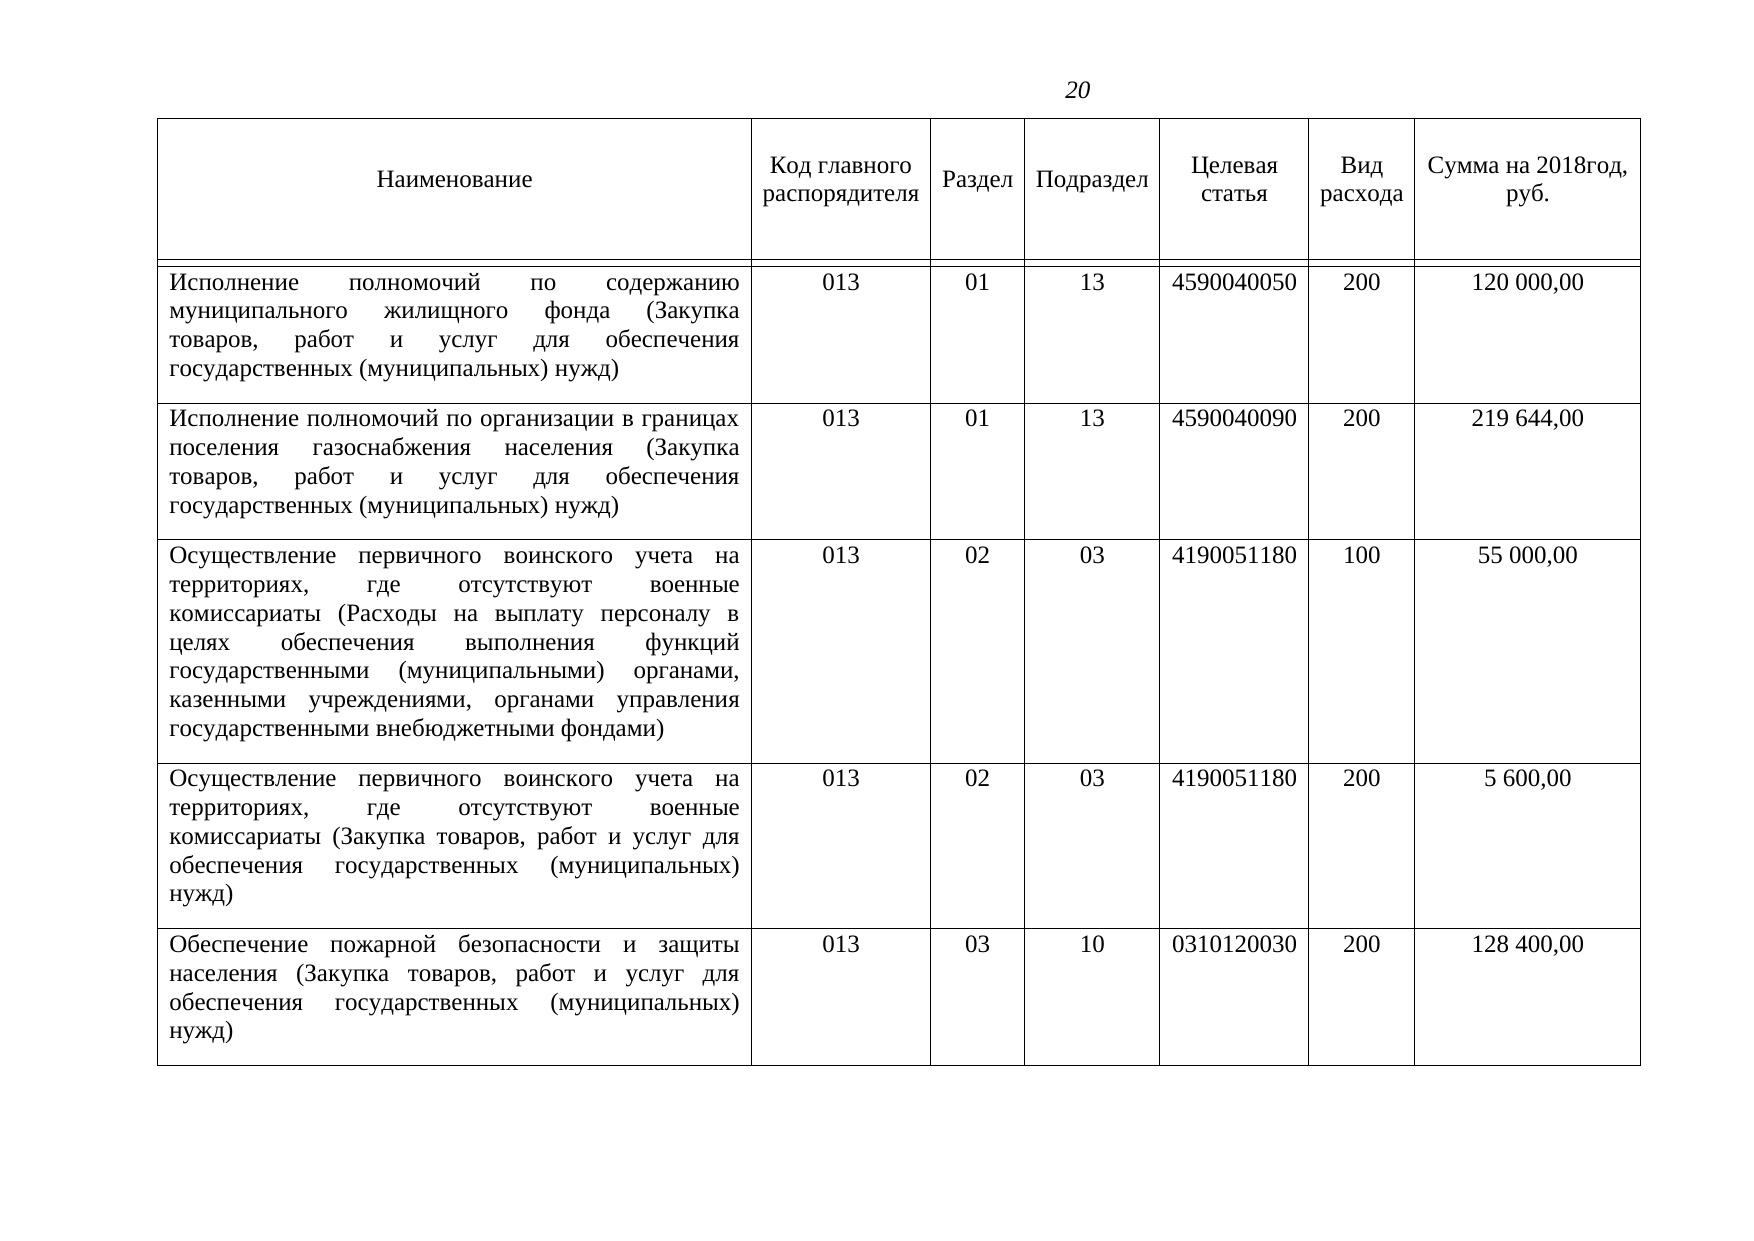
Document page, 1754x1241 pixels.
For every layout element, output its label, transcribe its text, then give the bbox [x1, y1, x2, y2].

table_cell 4590040090 [1160, 404, 1308, 539]
table_cell 013 [752, 267, 930, 402]
table_header Код главного распорядителя [752, 119, 930, 259]
table_cell 4190051180 [1160, 540, 1308, 762]
table_cell 200 [1309, 267, 1414, 402]
table_cell 200 [1309, 929, 1414, 1065]
table_cell 0310120030 [1160, 929, 1308, 1065]
table_header Подраздел [1025, 119, 1159, 259]
table_cell 03 [1025, 764, 1159, 928]
table_cell 128 400,00 [1415, 929, 1640, 1065]
table_cell Осуществление первичного воинского учета на территориях, где отсутствуют военные комиссариаты (Закупка товаров, работ и услуг для обеспечения государственных (муниципальных) нужд) [158, 764, 751, 928]
table_cell 03 [1025, 540, 1159, 762]
table_cell 01 [931, 404, 1024, 539]
table_cell 02 [931, 764, 1024, 928]
table_cell 03 [931, 929, 1024, 1065]
table_header Раздел [931, 119, 1024, 259]
table_cell Исполнение полномочий по содержанию муниципального жилищного фонда (Закупка товаров, работ и услуг для обеспечения государственных (муниципальных) нужд) [158, 267, 751, 402]
table_cell 13 [1025, 404, 1159, 539]
table_cell Обеспечение пожарной безопасности и защиты населения (Закупка товаров, работ и услуг для обеспечения государственных (муниципальных) нужд) [158, 929, 751, 1065]
table_cell 013 [752, 404, 930, 539]
table_cell 4590040050 [1160, 267, 1308, 402]
table_cell 013 [752, 929, 930, 1065]
table_cell 10 [1025, 929, 1159, 1065]
table_cell 55 000,00 [1415, 540, 1640, 762]
table_cell 01 [931, 267, 1024, 402]
table_cell 100 [1309, 540, 1414, 762]
table_cell Исполнение полномочий по организации в границах поселения газоснабжения населения (Закупка товаров, работ и услуг для обеспечения государственных (муниципальных) нужд) [158, 404, 751, 539]
table_cell 120 000,00 [1415, 267, 1640, 402]
table_cell 200 [1309, 764, 1414, 928]
table_cell 219 644,00 [1415, 404, 1640, 539]
table_cell 4190051180 [1160, 764, 1308, 928]
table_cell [158, 260, 751, 266]
table_header Целевая статья [1160, 119, 1308, 259]
table_cell 5 600,00 [1415, 764, 1640, 928]
table_cell Осуществление первичного воинского учета на территориях, где отсутствуют военные комиссариаты (Расходы на выплату персоналу в целях обеспечения выполнения функций государственными (муниципальными) органами, казенными учреждениями, органами управления государственными внебюджетными фондами) [158, 540, 751, 762]
table_cell 200 [1309, 404, 1414, 539]
table_header Сумма на 2018год, руб. [1415, 119, 1640, 259]
table_cell 13 [1025, 267, 1159, 402]
table_cell 02 [931, 540, 1024, 762]
table_header Вид расхода [1309, 119, 1414, 259]
table_header Наименование [158, 119, 751, 259]
table_cell 013 [752, 540, 930, 762]
table_cell 013 [752, 764, 930, 928]
